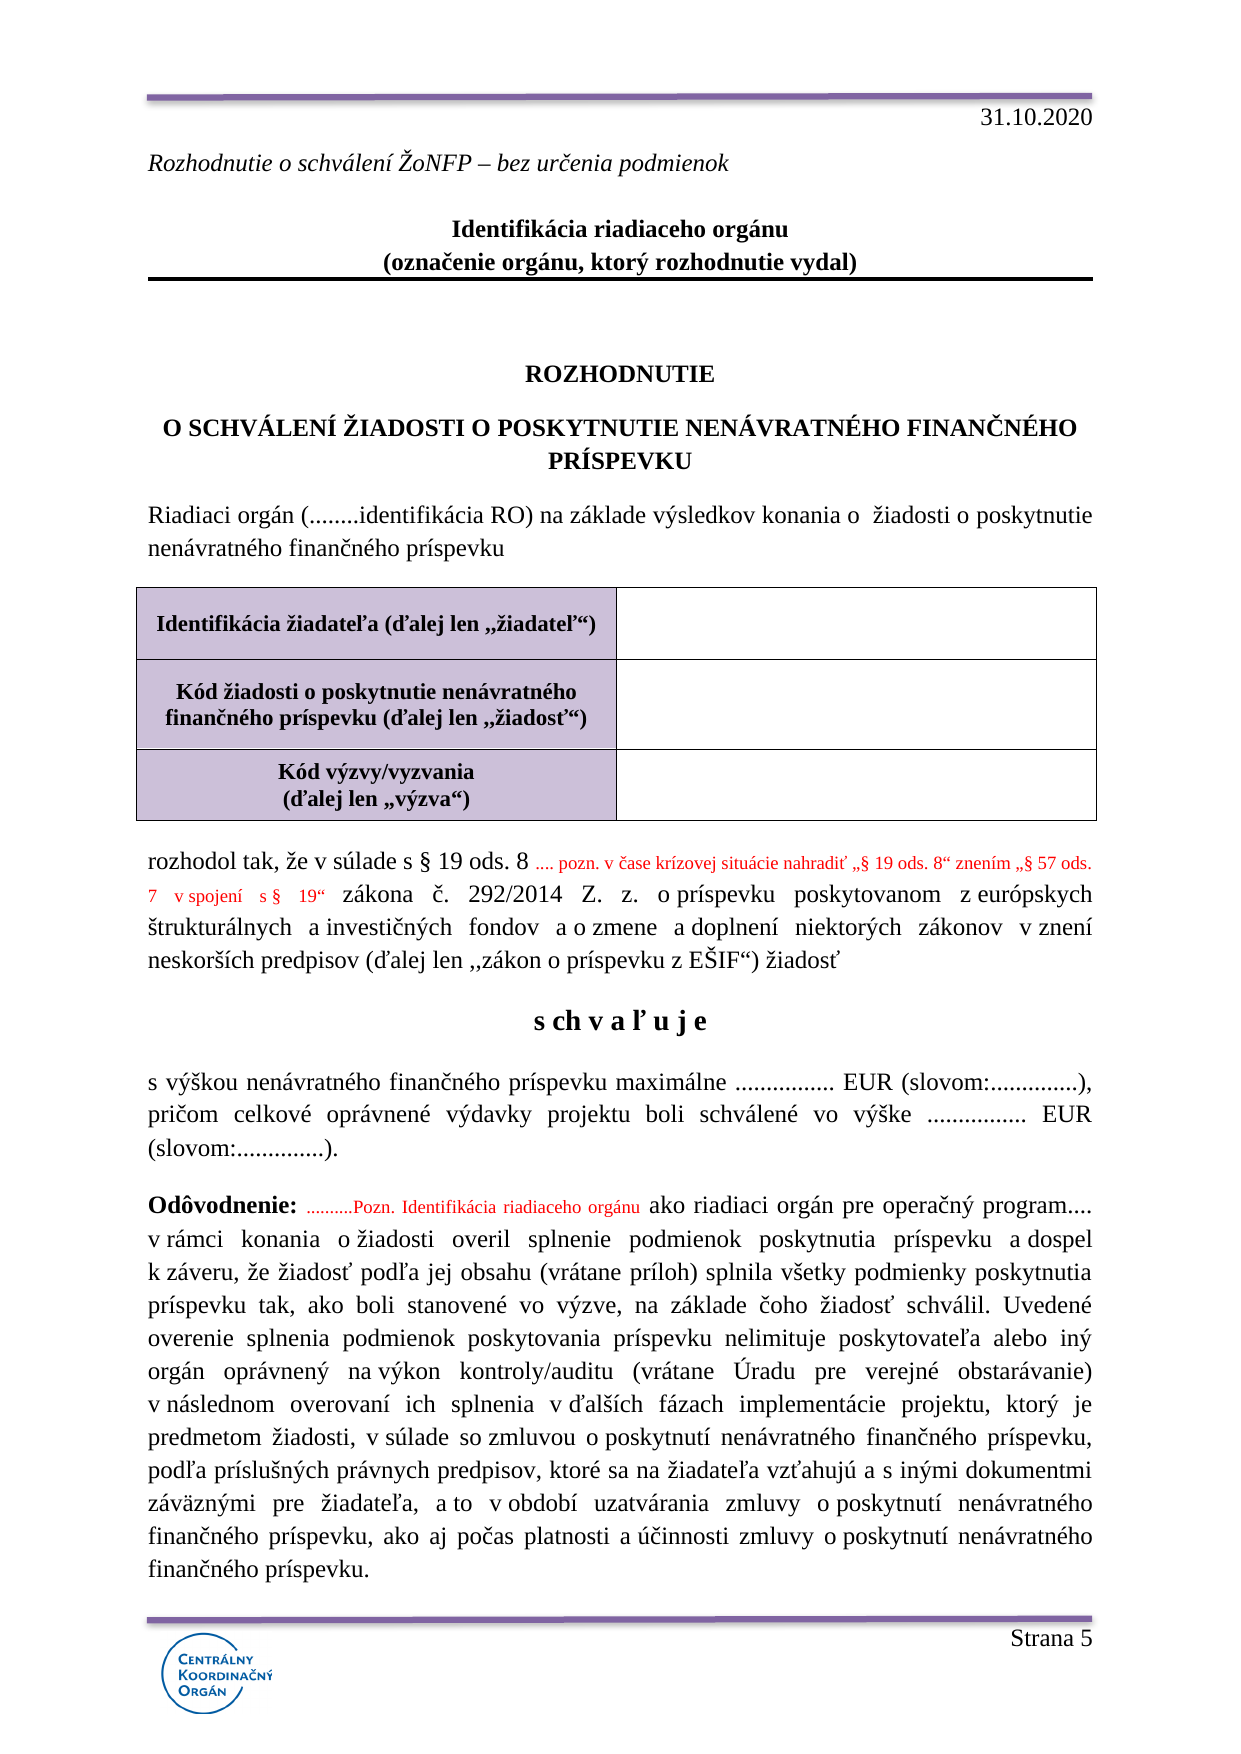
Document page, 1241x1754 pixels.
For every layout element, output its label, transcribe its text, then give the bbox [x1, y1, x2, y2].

text s ch v a ľ u j e [148, 1003, 1093, 1037]
text (označenie orgánu, ktorý rozhodnutie vydal) [148, 247, 1093, 277]
text Riadiaci orgán (........identifikácia RO) na základe výsledkov konania o žiadosti o poskytnutie nenávratného finančného príspevku [148, 500, 1093, 562]
table_header [617, 588, 1096, 659]
table_cell Kód žiadosti o poskytnutie nenávratného finančného príspevku (ďalej len ,,žiadosť“) [137, 660, 616, 748]
text Identifikácia riadiaceho orgánu [148, 214, 1093, 242]
text s výškou nenávratného finančného príspevku maximálne ................ EUR (slovom:..............), pričom celkové oprávnené výdavky projektu boli schválené vo výške ................ EUR (slovom:..............). [148, 1067, 1093, 1161]
text O SCHVÁLENÍ ŽIADOSTI O POSKYTNUTIE NENÁVRATNÉHO FINANČNÉHO PRÍSPEVKU [148, 413, 1093, 475]
table_cell [617, 660, 1096, 748]
text ROZHODNUTIE [148, 359, 1093, 388]
text Odôvodnenie: ..........Pozn. Identifikácia riadiaceho orgánu ako riadiaci orgán pre operačný program.... v rámci konania o žiadosti overil splnenie podmienok poskytnutia príspevku a dospel k záveru, že žiadosť podľa jej obsahu (vrátane príloh) splnila všetky podmienky poskytnutia príspevku tak, ako boli stanovené vo výzve, na základe čoho žiadosť schválil. Uvedené overenie splnenia podmienok poskytovania príspevku nelimituje poskytovateľa alebo iný orgán oprávnený na výkon kontroly/auditu (vrátane Úradu pre verejné obstarávanie) v následnom overovaní ich splnenia v ďalších fázach implementácie projektu, ktorý je predmetom žiadosti, v súlade so zmluvou o poskytnutí nenávratného finančného príspevku, podľa príslušných právnych predpisov, ktoré sa na žiadateľa vzťahujú a s inými dokumentmi záväznými pre žiadateľa, a to v období uzatvárania zmluvy o poskytnutí nenávratného finančného príspevku, ako aj počas platnosti a účinnosti zmluvy o poskytnutí nenávratného finančného príspevku. [148, 1191, 1093, 1583]
table_cell Kód výzvy/vyzvania (ďalej len „výzva“) [137, 750, 616, 820]
text rozhodol tak, že v súlade s § 19 ods. 8 .... pozn. v čase krízovej situácie nahradiť „§ 19 ods. 8“ znením „§ 57 ods. 7 v spojení s § 19“ zákona č. 292/2014 Z. z. o príspevku poskytovanom z európskych štrukturálnych a investičných fondov a o zmene a doplnení niektorých zákonov v znení neskorších predpisov (ďalej len ,,zákon o príspevku z EŠIF“) žiadosť [148, 846, 1093, 974]
text Rozhodnutie o schválení ŽoNFP – bez určenia podmienok [148, 148, 1093, 176]
picture [159, 1631, 272, 1713]
table_cell [617, 750, 1096, 820]
table_header Identifikácia žiadateľa (ďalej len ,,žiadateľ“) [137, 588, 616, 659]
